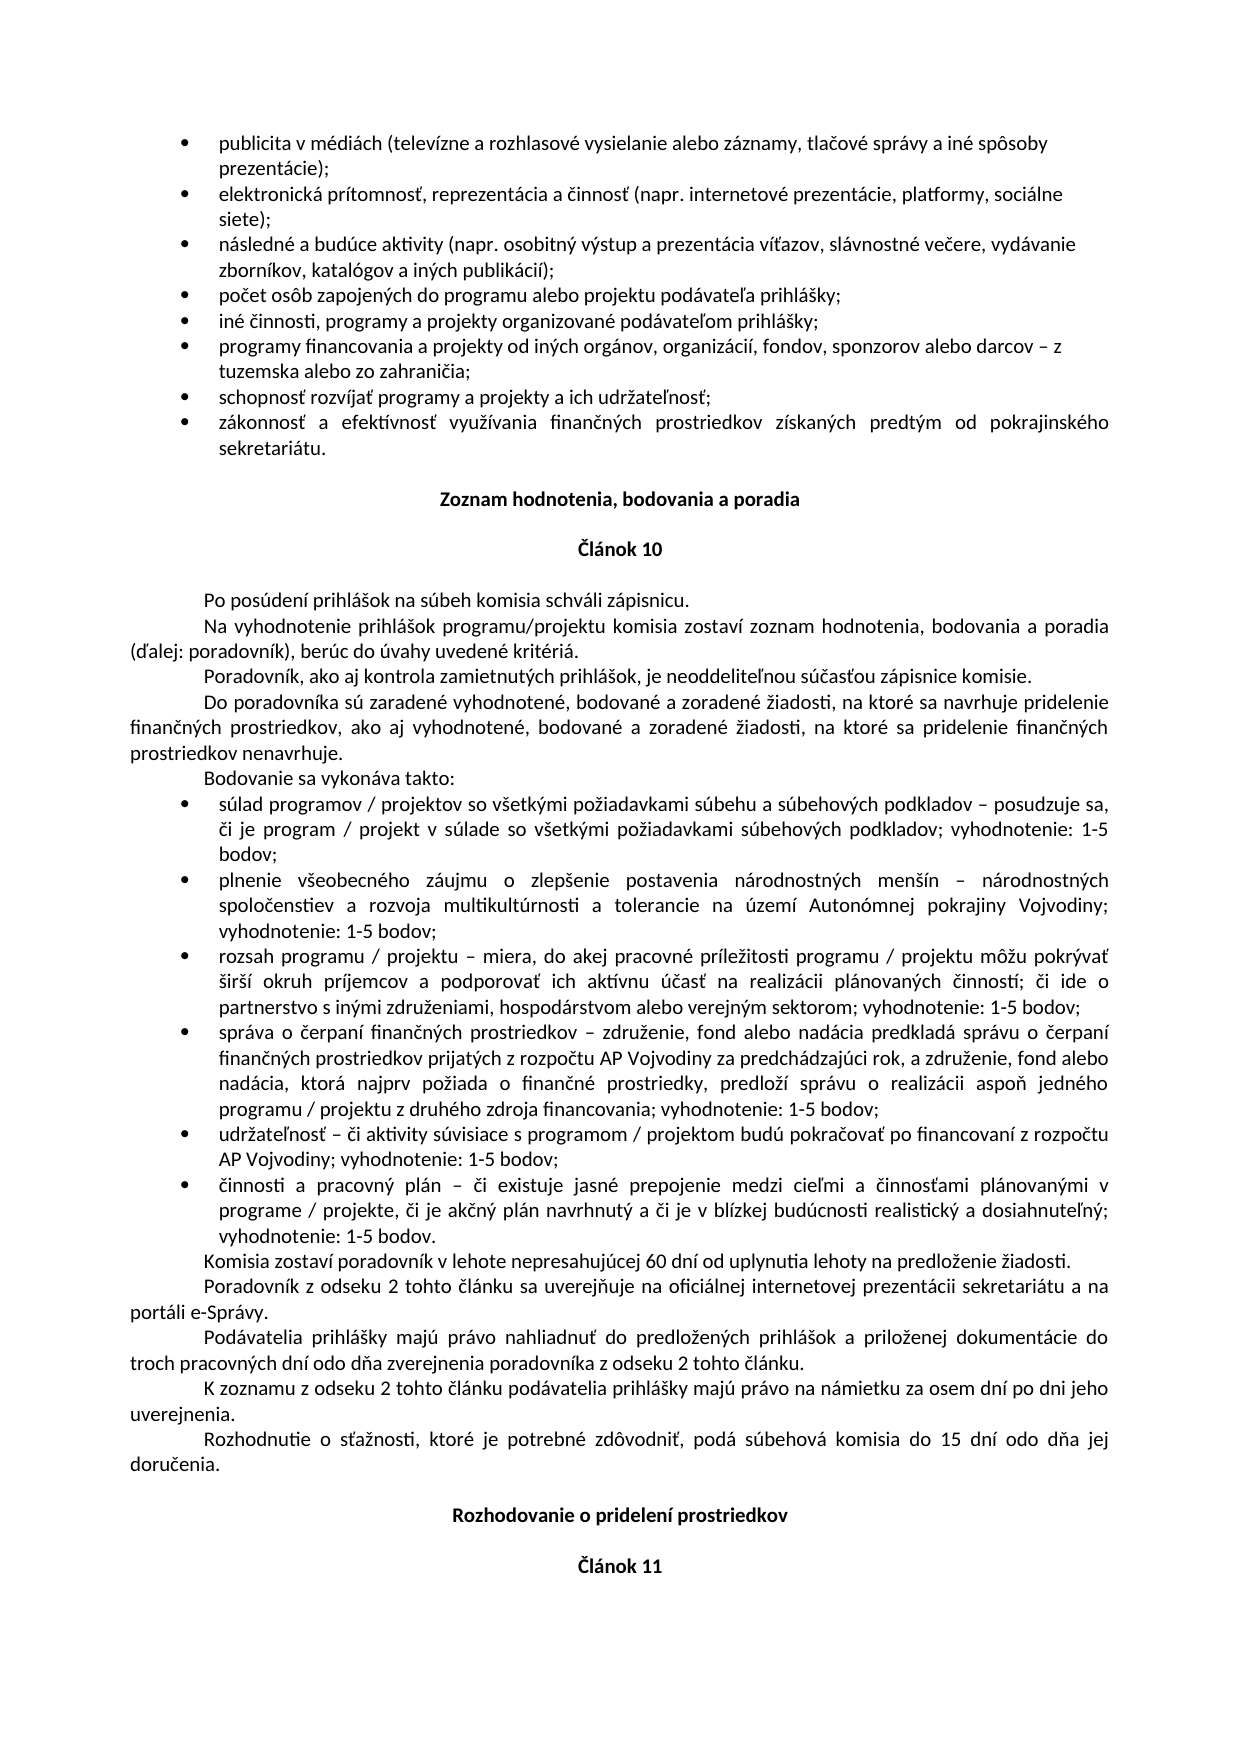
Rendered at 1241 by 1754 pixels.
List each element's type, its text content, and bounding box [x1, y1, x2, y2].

text Komisia zostaví poradovník v lehote nepresahujúcej 60 dní od uplynutia lehoty na predloženie žiadosti. [130, 1248, 1110, 1274]
text Poradovník z odseku 2 tohto článku sa uverejňuje na oficiálnej internetovej prezentácii sekretariátu a na portáli e-Správy. [130, 1274, 1110, 1324]
list publicita v médiách (televízne a rozhlasové vysielanie alebo záznamy, tlačové správy a iné spôsoby prezentácie); [181, 130, 1110, 181]
text Rozhodnutie o sťažnosti, ktoré je potrebné zdôvodniť, podá súbehová komisia do 15 dní odo dňa jej doručenia. [130, 1426, 1110, 1477]
list programy financovania a projekty od iných orgánov, organizácií, fondov, sponzorov alebo darcov – z tuzemska alebo zo zahraničia; [181, 333, 1110, 384]
list schopnosť rozvíjať programy a projekty a ich udržateľnosť; [181, 384, 1110, 409]
text Zoznam hodnotenia, bodovania a poradia [130, 486, 1110, 511]
text Článok 11 [130, 1553, 1110, 1579]
list plnenie všeobecného záujmu o zlepšenie postavenia národnostných menšín – národnostných spoločenstiev a rozvoja multikultúrnosti a tolerancie na území Autonómnej pokrajiny Vojvodiny; vyhodnotenie: 1-5 bodov; [181, 867, 1110, 943]
list činnosti a pracovný plán – či existuje jasné prepojenie medzi cieľmi a činnosťami plánovanými v programe / projekte, či je akčný plán navrhnutý a či je v blízkej budúcnosti realistický a dosiahnuteľný; vyhodnotenie: 1-5 bodov. [181, 1172, 1110, 1248]
list správa o čerpaní finančných prostriedkov – združenie, fond alebo nadácia predkladá správu o čerpaní finančných prostriedkov prijatých z rozpočtu AP Vojvodiny za predchádzajúci rok, a združenie, fond alebo nadácia, ktorá najprv požiada o finančné prostriedky, predloží správu o realizácii aspoň jedného programu / projektu z druhého zdroja financovania; vyhodnotenie: 1-5 bodov; [181, 1019, 1110, 1121]
text Poradovník, ako aj kontrola zamietnutých prihlášok, je neoddeliteľnou súčasťou zápisnice komisie. [130, 664, 1110, 689]
text Bodovanie sa vykonáva takto: [130, 765, 1110, 791]
list rozsah programu / projektu – miera, do akej pracovné príležitosti programu / projektu môžu pokrývať širší okruh príjemcov a podporovať ich aktívnu účasť na realizácii plánovaných činností; či ide o partnerstvo s inými združeniami, hospodárstvom alebo verejným sektorom; vyhodnotenie: 1-5 bodov; [181, 943, 1110, 1019]
text Článok 10 [130, 537, 1110, 562]
list iné činnosti, programy a projekty organizované podávateľom prihlášky; [181, 308, 1110, 333]
text Po posúdení prihlášok na súbeh komisia schváli zápisnicu. [130, 587, 1110, 613]
text Podávatelia prihlášky majú právo nahliadnuť do predložených prihlášok a priloženej dokumentácie do troch pracovných dní odo dňa zverejnenia poradovníka z odseku 2 tohto článku. [130, 1324, 1110, 1375]
list udržateľnosť – či aktivity súvisiace s programom / projektom budú pokračovať po financovaní z rozpočtu AP Vojvodiny; vyhodnotenie: 1-5 bodov; [181, 1121, 1110, 1172]
text Do poradovníka sú zaradené vyhodnotené, bodované a zoradené žiadosti, na ktoré sa navrhuje pridelenie finančných prostriedkov, ako aj vyhodnotené, bodované a zoradené žiadosti, na ktoré sa pridelenie finančných prostriedkov nenavrhuje. [130, 689, 1110, 765]
list súlad programov / projektov so všetkými požiadavkami súbehu a súbehových podkladov – posudzuje sa, či je program / projekt v súlade so všetkými požiadavkami súbehových podkladov; vyhodnotenie: 1-5 bodov; [181, 791, 1110, 867]
list zákonnosť a efektívnosť využívania finančných prostriedkov získaných predtým od pokrajinského sekretariátu. [181, 409, 1110, 460]
list počet osôb zapojených do programu alebo projektu podávateľa prihlášky; [181, 282, 1110, 308]
text Na vyhodnotenie prihlášok programu/projektu komisia zostaví zoznam hodnotenia, bodovania a poradia (ďalej: poradovník), berúc do úvahy uvedené kritériá. [130, 613, 1110, 664]
list elektronická prítomnosť, reprezentácia a činnosť (napr. internetové prezentácie, platformy, sociálne siete); [181, 181, 1110, 232]
text K zoznamu z odseku 2 tohto článku podávatelia prihlášky majú právo na námietku za osem dní po dni jeho uverejnenia. [130, 1375, 1110, 1426]
text Rozhodovanie o pridelení prostriedkov [130, 1502, 1110, 1528]
list následné a budúce aktivity (napr. osobitný výstup a prezentácia víťazov, slávnostné večere, vydávanie zborníkov, katalógov a iných publikácií); [181, 232, 1110, 282]
